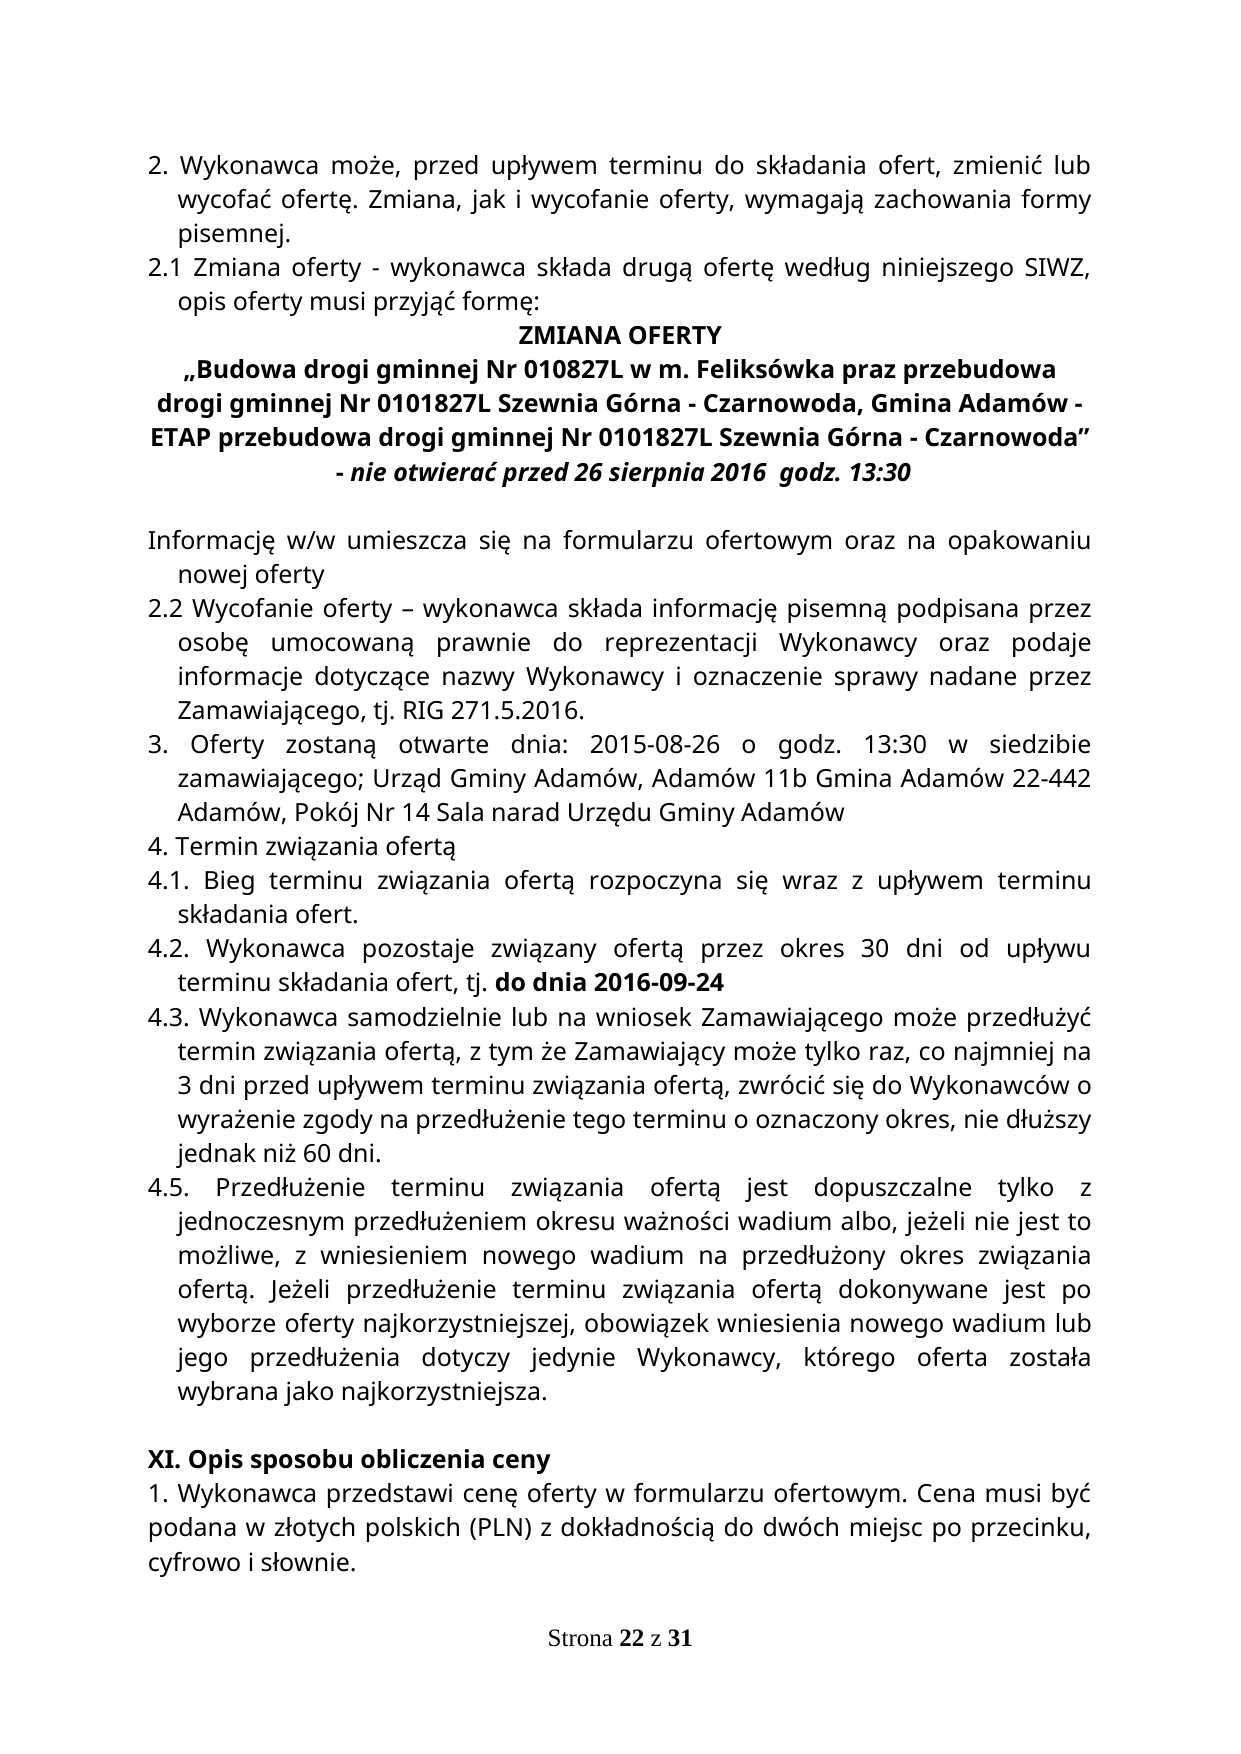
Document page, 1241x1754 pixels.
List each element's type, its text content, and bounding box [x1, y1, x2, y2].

text Informację w/w umieszcza się na formularzu ofertowym oraz na opakowaniu nowej oferty [148, 522, 1093, 590]
text „Budowa drogi gminnej Nr 010827L w m. Feliksówka praz przebudowa drogi gminnej Nr 0101827L Szewnia Górna - Czarnowoda, Gmina Adamów - ETAP przebudowa drogi gminnej Nr 0101827L Szewnia Górna - Czarnowoda” [148, 352, 1093, 454]
text 2.2 Wycofanie oferty – wykonawca składa informację pisemną podpisana przez osobę umocowaną prawnie do reprezentacji Wykonawcy oraz podaje informacje dotyczące nazwy Wykonawcy i oznaczenie sprawy nadane przez Zamawiającego, tj. RIG 271.5.2016. [148, 590, 1093, 727]
text 3. Oferty zostaną otwarte dnia: 2015-08-26 o godz. 13:30 w siedzibie zamawiającego; Urząd Gminy Adamów, Adamów 11b Gmina Adamów 22-442 Adamów, Pokój Nr 14 Sala narad Urzędu Gminy Adamów [148, 727, 1093, 829]
text 4.5. Przedłużenie terminu związania ofertą jest dopuszczalne tylko z jednoczesnym przedłużeniem okresu ważności wadium albo, jeżeli nie jest to możliwe, z wniesieniem nowego wadium na przedłużony okres związania ofertą. Jeżeli przedłużenie terminu związania ofertą dokonywane jest po wyborze oferty najkorzystniejszej, obowiązek wniesienia nowego wadium lub jego przedłużenia dotyczy jedynie Wykonawcy, którego oferta została wybrana jako najkorzystniejsza. [148, 1169, 1093, 1408]
text XI. Opis sposobu obliczenia ceny [148, 1442, 1093, 1476]
text 4.1. Bieg terminu związania ofertą rozpoczyna się wraz z upływem terminu składania ofert. [148, 863, 1093, 931]
text 2.1 Zmiana oferty - wykonawca składa drugą ofertę według niniejszego SIWZ, opis oferty musi przyjąć formę: [148, 250, 1093, 318]
text ZMIANA OFERTY [148, 318, 1093, 352]
text - nie otwierać przed 26 sierpnia 2016 godz. 13:30 [148, 454, 1093, 488]
text 4. Termin związania ofertą [148, 829, 1093, 863]
text 2. Wykonawca może, przed upływem terminu do składania ofert, zmienić lub wycofać ofertę. Zmiana, jak i wycofanie oferty, wymagają zachowania formy pisemnej. [148, 148, 1093, 250]
text 4.2. Wykonawca pozostaje związany ofertą przez okres 30 dni od upływu terminu składania ofert, tj. do dnia 2016-09-24 [148, 931, 1093, 999]
text 1. Wykonawca przedstawi cenę oferty w formularzu ofertowym. Cena musi być podana w złotych polskich (PLN) z dokładnością do dwóch miejsc po przecinku, cyfrowo i słownie. [148, 1476, 1093, 1578]
text 4.3. Wykonawca samodzielnie lub na wniosek Zamawiającego może przedłużyć termin związania ofertą, z tym że Zamawiający może tylko raz, co najmniej na 3 dni przed upływem terminu związania ofertą, zwrócić się do Wykonawców o wyrażenie zgody na przedłużenie tego terminu o oznaczony okres, nie dłuższy jednak niż 60 dni. [148, 999, 1093, 1169]
